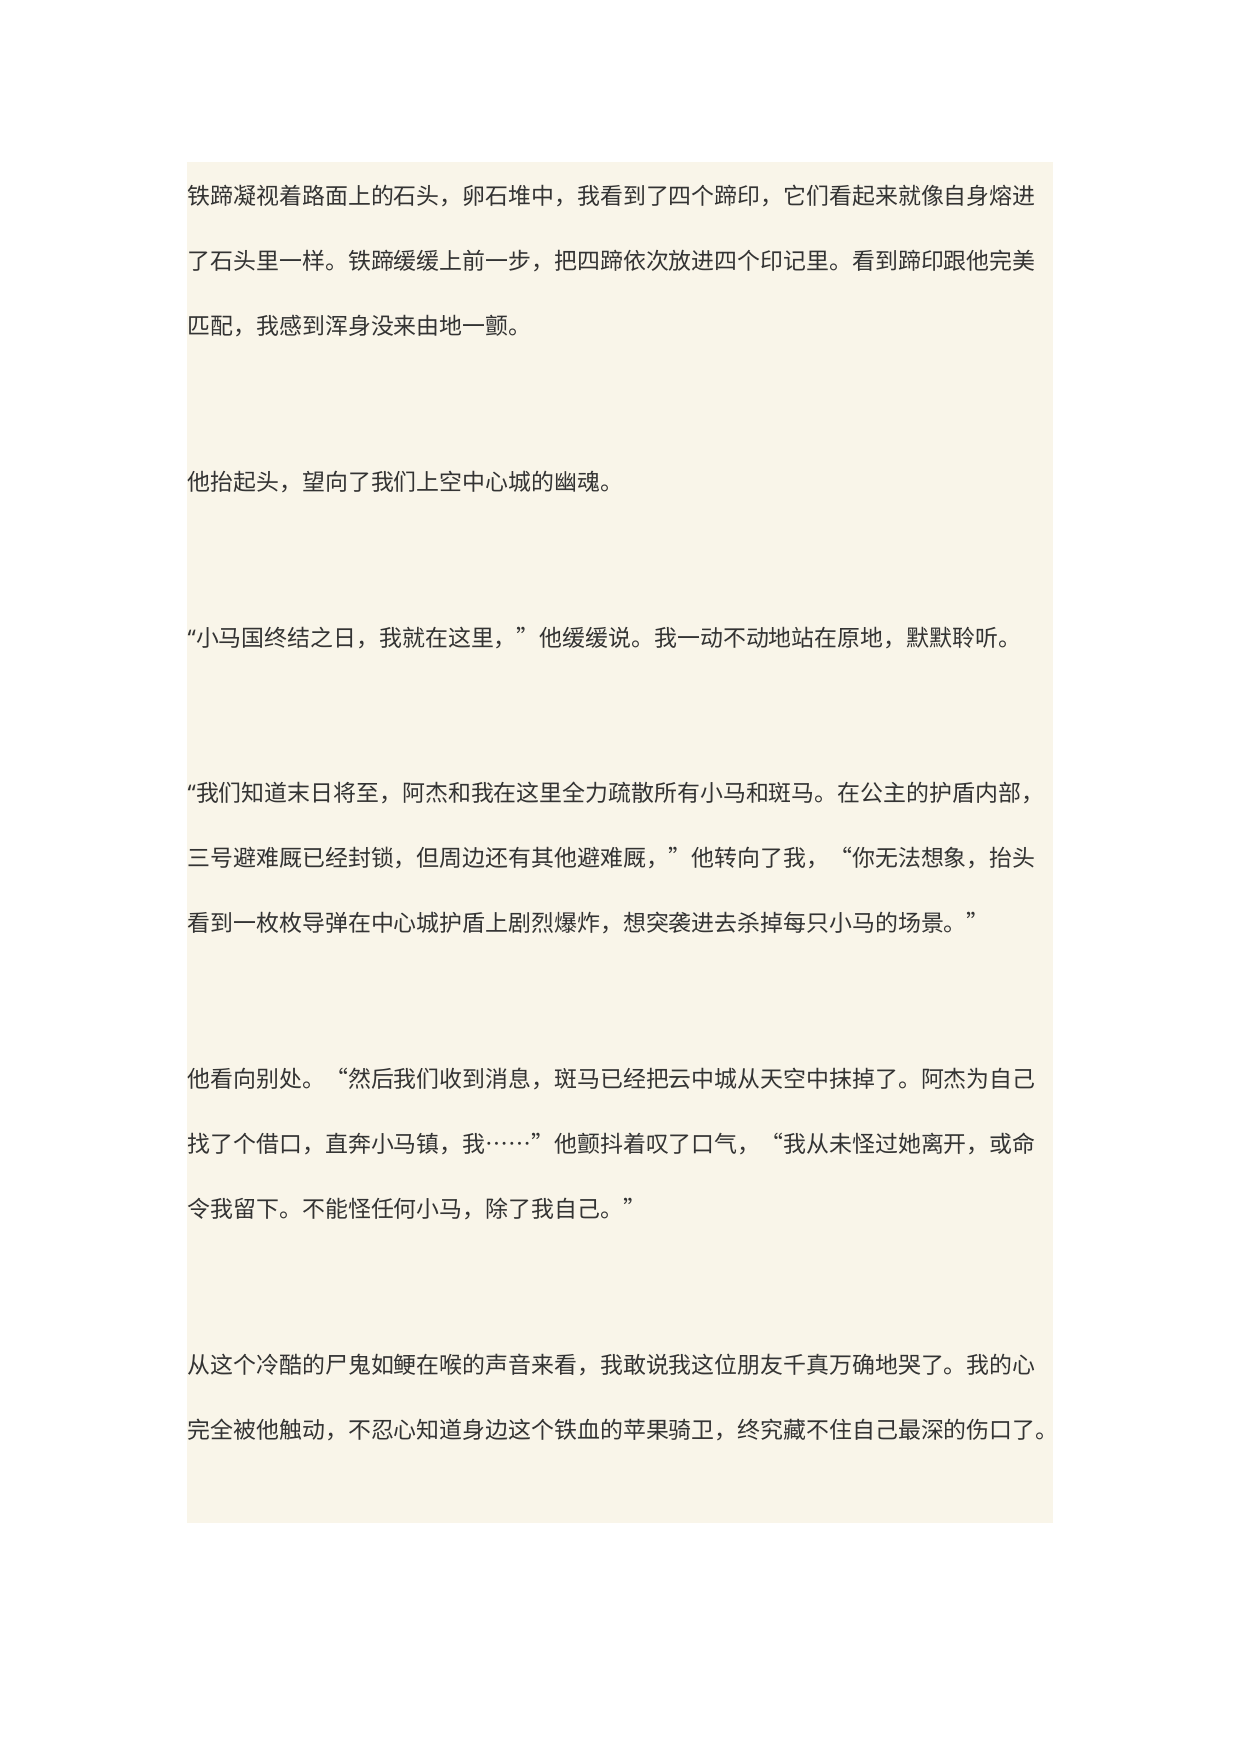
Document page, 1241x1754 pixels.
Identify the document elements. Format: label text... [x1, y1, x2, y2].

text 从这个冷酷的尸鬼如鲠在喉的声音来看，我敢说我这位朋友千真万确地哭了。我的心完全被他触动，不忍心知道身边这个铁血的苹果骑卫，终究藏不住自己最深的伤口了。 [187, 1331, 1053, 1461]
text “我们知道末日将至，阿杰和我在这里全力疏散所有小马和斑马。在公主的护盾内部，三号避难厩已经封锁，但周边还有其他避难厩，”他转向了我，“你无法想象，抬头看到一枚枚导弹在中心城护盾上剧烈爆炸，想突袭进去杀掉每只小马的场景。” [187, 759, 1053, 954]
text 铁蹄凝视着路面上的石头，卵石堆中，我看到了四个蹄印，它们看起来就像自身熔进了石头里一样。铁蹄缓缓上前一步，把四蹄依次放进四个印记里。看到蹄印跟他完美匹配，我感到浑身没来由地一颤。 [187, 162, 1053, 357]
text “小马国终结之日，我就在这里，”他缓缓说。我一动不动地站在原地，默默聆听。 [187, 604, 1053, 669]
text 他抬起头，望向了我们上空中心城的幽魂。 [187, 448, 1053, 513]
text 他看向别处。“然后我们收到消息，斑马已经把云中城从天空中抹掉了。阿杰为自己找了个借口，直奔小马镇，我……”他颤抖着叹了口气，“我从未怪过她离开，或命令我留下。不能怪任何小马，除了我自己。” [187, 1045, 1053, 1240]
